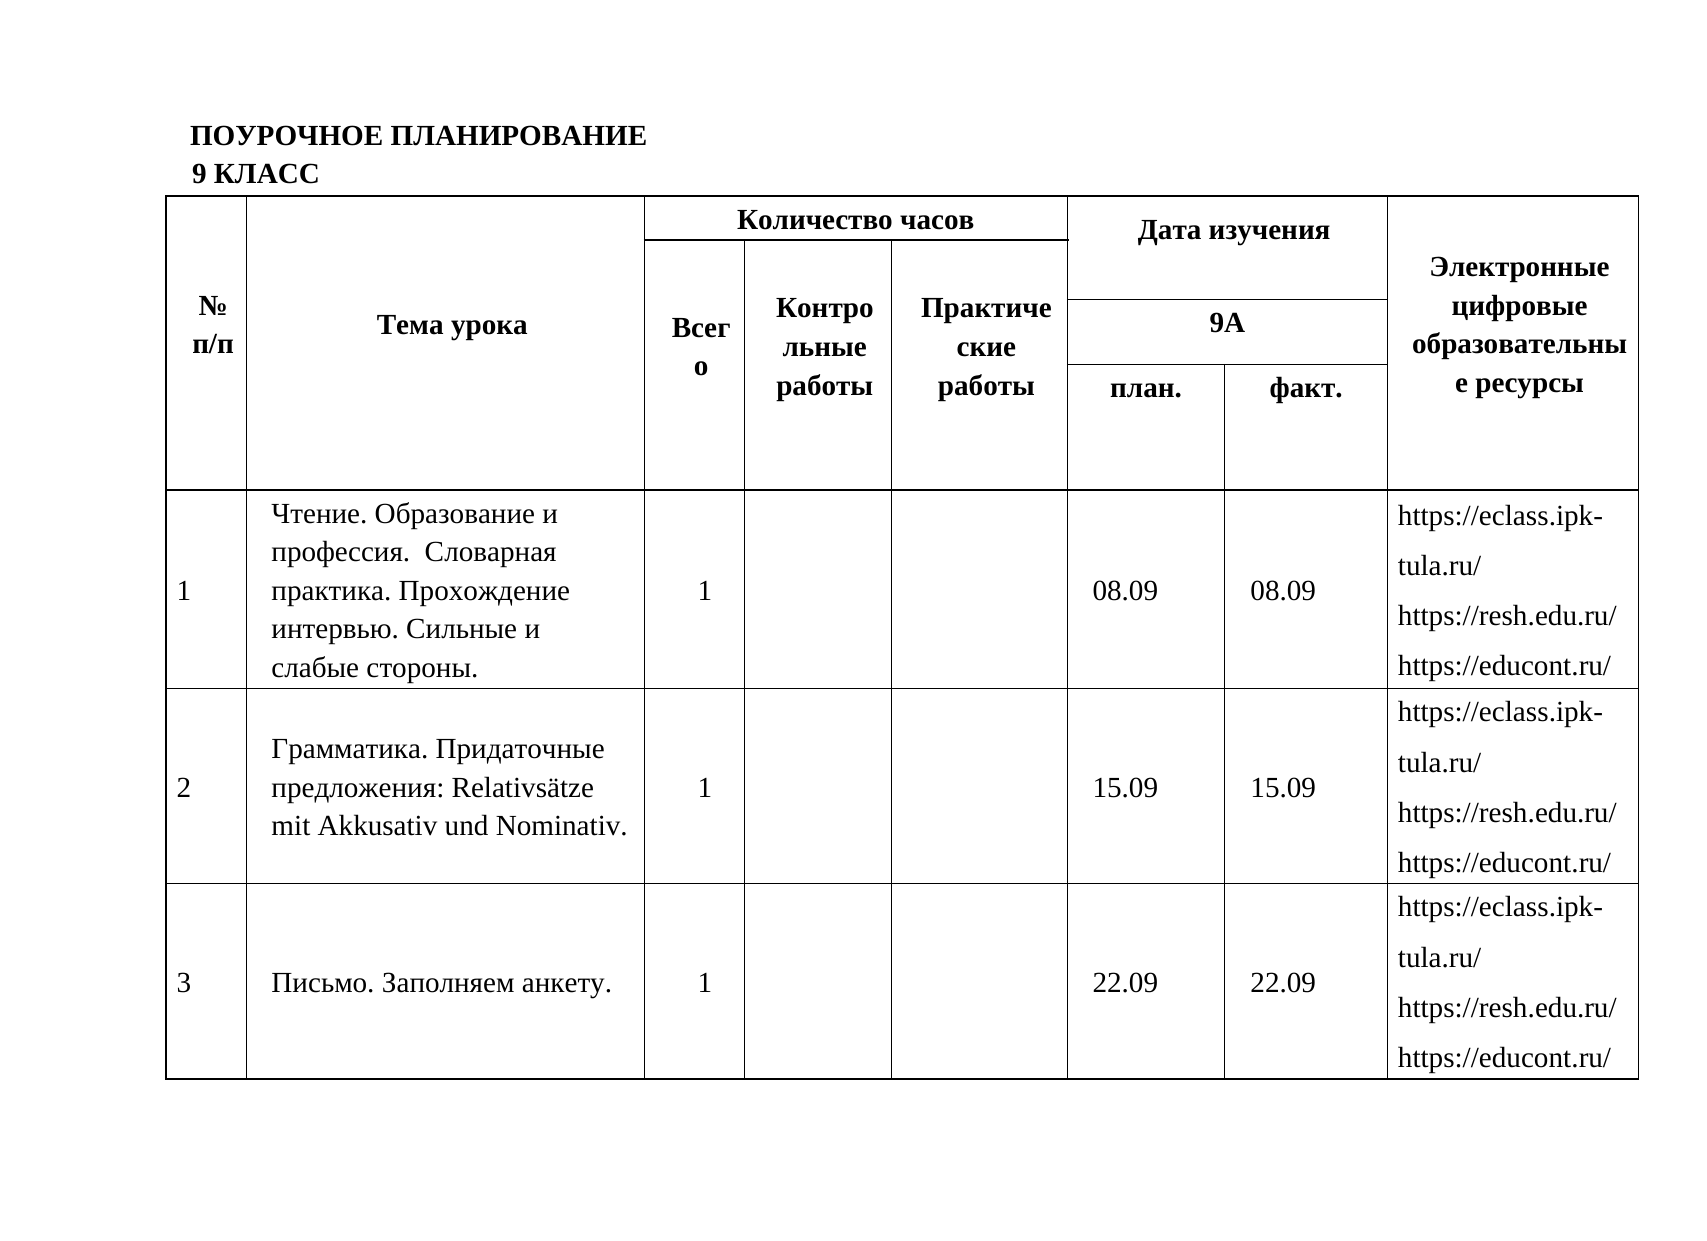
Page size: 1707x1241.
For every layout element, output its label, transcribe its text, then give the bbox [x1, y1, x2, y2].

table_cell [892, 884, 1067, 1078]
table_cell Письмо. Заполняем анкету. [247, 884, 644, 1078]
table_cell 1 [645, 689, 744, 883]
table_cell 22.09 [1225, 884, 1387, 1078]
text ПОУРОЧНОЕ ПЛАНИРОВАНИЕ [190, 118, 1618, 152]
table_header № п/п [167, 197, 246, 489]
table_header Дата изучения [1068, 197, 1387, 299]
table_header Тема урока [247, 197, 644, 489]
table_cell 08.09 [1225, 491, 1387, 688]
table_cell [1388, 689, 1638, 883]
table_cell план. [1068, 365, 1224, 489]
table_cell https://eclass.ipk-tula.ru/ https://resh.edu.ru/ https://educont.ru/ [1388, 491, 1638, 688]
table_cell 1 [167, 491, 246, 688]
text 9 КЛАСС [177, 157, 1618, 190]
table_cell Контрольные работы [745, 241, 891, 489]
table_cell факт. [1225, 365, 1387, 489]
table_cell Практические работы [892, 241, 1067, 489]
table_cell 08.09 [1068, 491, 1224, 688]
table_cell 2 [167, 689, 246, 883]
table_cell [892, 689, 1067, 883]
table_cell 15.09 [1225, 689, 1387, 883]
table_cell Грамматика. Придаточные предложения: Relativsätze mit Akkusativ und Nominativ. [247, 689, 644, 883]
table_cell 9А [1068, 300, 1387, 364]
table_cell 1 [645, 884, 744, 1078]
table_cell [1388, 884, 1638, 1078]
table_cell [745, 491, 891, 688]
table_cell [892, 491, 1067, 688]
table_cell [745, 884, 891, 1078]
table_cell 15.09 [1068, 689, 1224, 883]
table_cell Чтение. Образование и профессия. Словарная практика. Прохождение интервью. Сильные и слабые стороны. [247, 491, 644, 688]
table_cell Всего [645, 241, 744, 489]
table_header Электронные цифровые образовательные ресурсы [1388, 197, 1638, 489]
table_header Количество часов [645, 197, 1067, 239]
table_cell [745, 689, 891, 883]
table_cell 22.09 [1068, 884, 1224, 1078]
table_cell 1 [645, 491, 744, 688]
table_cell 3 [167, 884, 246, 1078]
